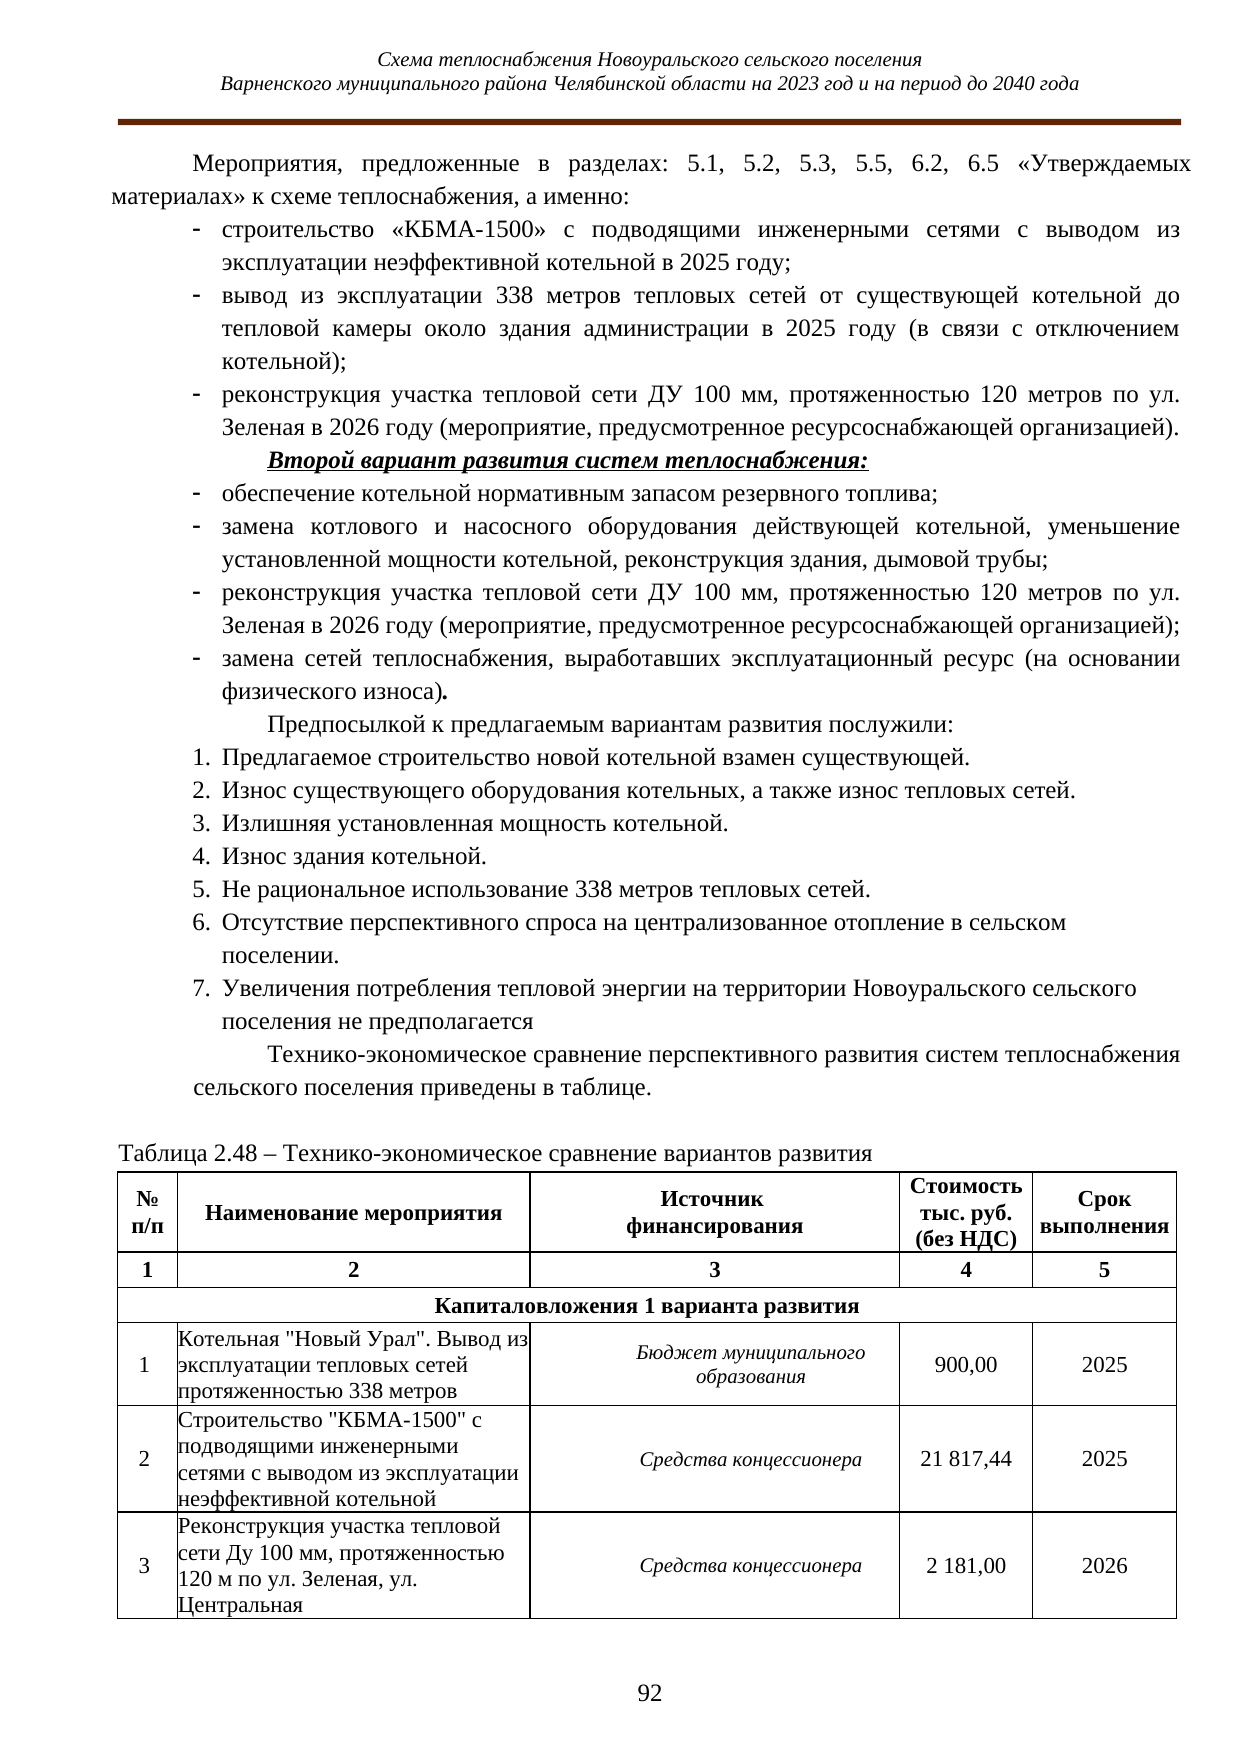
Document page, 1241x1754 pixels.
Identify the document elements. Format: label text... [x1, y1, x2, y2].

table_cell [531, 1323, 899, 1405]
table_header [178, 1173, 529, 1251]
text Второй вариант развития систем теплоснабжения: [193, 445, 1181, 474]
list Износ здания котельной. [192, 841, 1181, 870]
list вывод из эксплуатации 338 метров тепловых сетей от существующей котельной до тепловой камеры около здания администрации в 2025 году (в связи с отключением котельной); [192, 280, 1181, 374]
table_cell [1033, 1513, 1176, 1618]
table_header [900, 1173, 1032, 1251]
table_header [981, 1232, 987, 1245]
list Износ существующего оборудования котельных, а также износ тепловых сетей. [192, 775, 1181, 804]
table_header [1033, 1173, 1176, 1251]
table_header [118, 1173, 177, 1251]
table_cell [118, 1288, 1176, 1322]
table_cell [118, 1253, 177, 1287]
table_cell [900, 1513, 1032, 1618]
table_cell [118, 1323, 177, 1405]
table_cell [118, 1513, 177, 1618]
list замена сетей теплоснабжения, выработавших эксплуатационный ресурс (на основании физического износа). [192, 643, 1181, 705]
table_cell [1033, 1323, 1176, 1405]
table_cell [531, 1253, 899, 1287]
list обеспечение котельной нормативным запасом резервного топлива; [192, 478, 1181, 507]
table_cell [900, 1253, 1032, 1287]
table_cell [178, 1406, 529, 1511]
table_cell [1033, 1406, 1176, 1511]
list строительство «КБМА-1500» с подводящими инженерными сетями с выводом из эксплуатации неэффективной котельной в 2025 году; [192, 214, 1181, 276]
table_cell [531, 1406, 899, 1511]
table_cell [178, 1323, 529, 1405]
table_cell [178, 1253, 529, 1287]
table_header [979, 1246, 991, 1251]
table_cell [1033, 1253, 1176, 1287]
list Не рациональное использование 338 метров тепловых сетей. [192, 874, 1181, 903]
list Предлагаемое строительство новой котельной взамен существующей. [192, 742, 1181, 771]
list замена котлового и насосного оборудования действующей котельной, уменьшение установленной мощности котельной, реконструкция здания, дымовой трубы; [192, 511, 1181, 573]
text Предпосылкой к предлагаемым вариантам развития послужили: [193, 709, 1181, 738]
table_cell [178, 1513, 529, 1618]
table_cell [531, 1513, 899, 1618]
list Отсутствие перспективного спроса на централизованное отопление в сельском поселении. [192, 907, 1181, 969]
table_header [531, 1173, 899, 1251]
list Увеличения потребления тепловой энергии на территории Новоуральского сельского поселения не предполагается [192, 973, 1181, 1035]
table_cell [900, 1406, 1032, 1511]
list Излишняя установленная мощность котельной. [192, 808, 1181, 837]
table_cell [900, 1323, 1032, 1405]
list реконструкция участка тепловой сети ДУ 100 мм, протяженностью 120 метров по ул. Зеленая в 2026 году (мероприятие, предусмотренное ресурсоснабжающей организацией); [192, 577, 1181, 639]
list реконструкция участка тепловой сети ДУ 100 мм, протяженностью 120 метров по ул. Зеленая в 2026 году (мероприятие, предусмотренное ресурсоснабжающей организацией). [192, 379, 1181, 441]
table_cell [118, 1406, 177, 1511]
list Технико-экономическое сравнение вариантов развития [118, 1138, 1181, 1167]
text Мероприятия, предложенные в разделах: 5.1, 5.2, 5.3, 5.5, 6.2, 6.5 «Утверждаемых материалах» к схеме теплоснабжения, а именно: [111, 148, 1192, 209]
text Технико-экономическое сравнение перспективного развития систем теплоснабжения сельского поселения приведены в таблице. [193, 1039, 1181, 1101]
